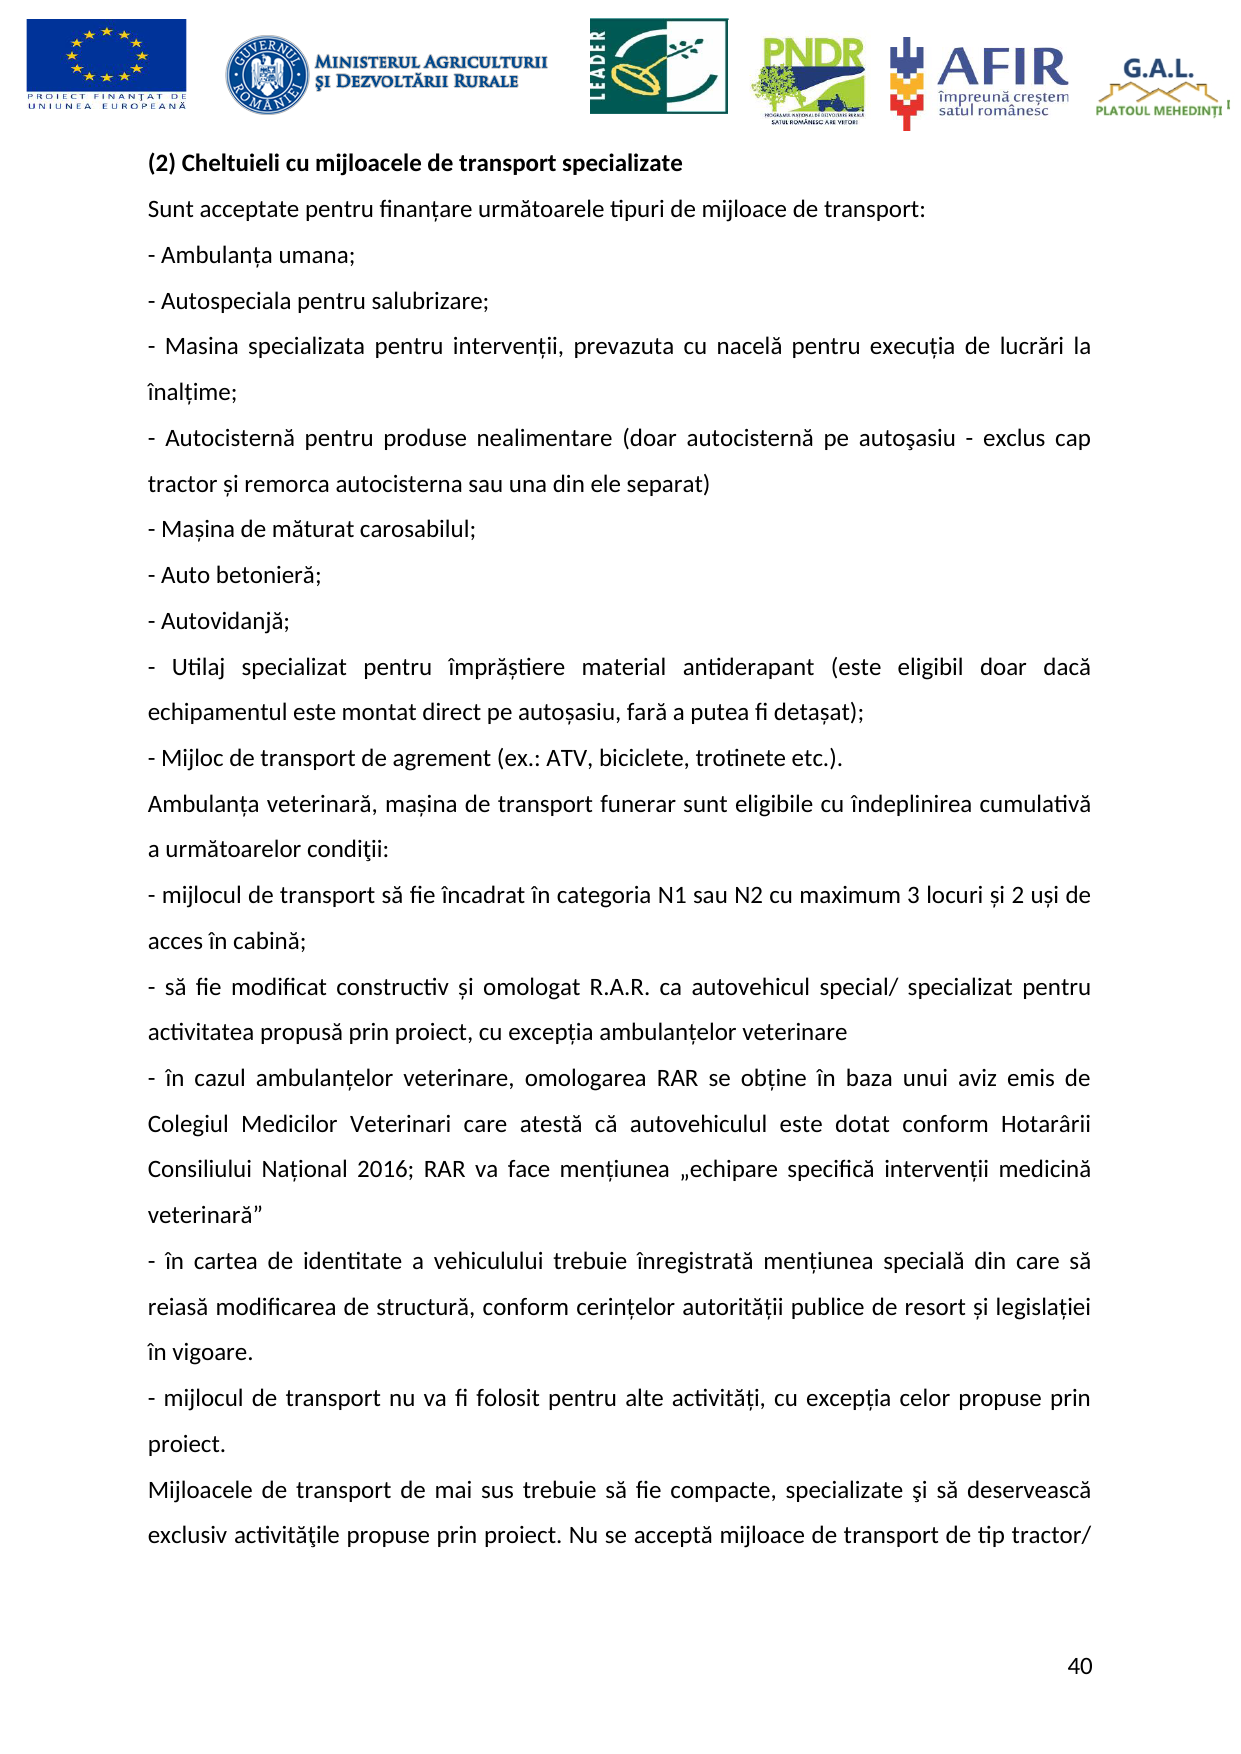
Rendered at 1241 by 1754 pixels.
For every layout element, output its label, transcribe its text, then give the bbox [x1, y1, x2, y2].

text - Mașina de măturat carosabilul; [148, 513, 1093, 544]
picture [214, 19, 550, 133]
text - mijlocul de transport nu va fi folosit pentru alte activități, cu excepția celor propuse prin proiect. [148, 1382, 1093, 1458]
text - mijlocul de transport să fie încadrat în categoria N1 sau N2 cu maximum 3 locuri și 2 uși de acces în cabină; [148, 879, 1093, 956]
text - Masina specializata pentru intervenții, prevazuta cu nacelă pentru execuția de lucrări la înalțime; [148, 331, 1093, 407]
text Ambulanța veterinară, mașina de transport funerar sunt eligibile cu îndeplinirea cumulativă a următoarelor condiţii: [148, 788, 1093, 864]
text - Autospeciala pentru salubrizare; [148, 285, 1093, 315]
text - Auto betonieră; [148, 559, 1093, 590]
text - Utilaj specializat pentru împrăștiere material antiderapant (este eligibil doar dacă echipamentul este montat direct pe autoșasiu, fară a putea fi detașat); [148, 651, 1093, 727]
text - în cazul ambulanțelor veterinare, omologarea RAR se obține în baza unui aviz emis de Colegiul Medicilor Veterinari care atestă că autovehiculul este dotat conform Hotarârii Consiliului Național 2016; RAR va face mențiunea „echipare specifică intervenții medicină veterinară” [148, 1062, 1093, 1230]
text - în cartea de identitate a vehiculului trebuie înregistrată mențiunea specială din care să reiasă modificarea de structură, conform cerințelor autorității publice de resort și legislației în vigoare. [148, 1245, 1093, 1367]
picture [26, 19, 187, 113]
text Sunt acceptate pentru finanțare următoarele tipuri de mijloace de transport: [148, 193, 1093, 224]
text - să fie modificat constructiv și omologat R.A.R. ca autovehicul special/ specializat pentru activitatea propusă prin proiect, cu excepția ambulanțelor veterinare [148, 971, 1093, 1047]
picture [1077, 31, 1235, 125]
text - Ambulanța umana; [148, 239, 1093, 269]
text - Autovidanjă; [148, 605, 1093, 635]
text - Autocisternă pentru produse nealimentare (doar autocisternă pe autoşasiu - exclus cap tractor și remorca autocisterna sau una din ele separat) [148, 422, 1093, 498]
text (2) Cheltuieli cu mijloacele de transport specializate [148, 148, 1093, 178]
picture [590, 18, 1069, 148]
text - Mijloc de transport de agrement (ex.: ATV, biciclete, trotinete etc.). [148, 742, 1093, 773]
